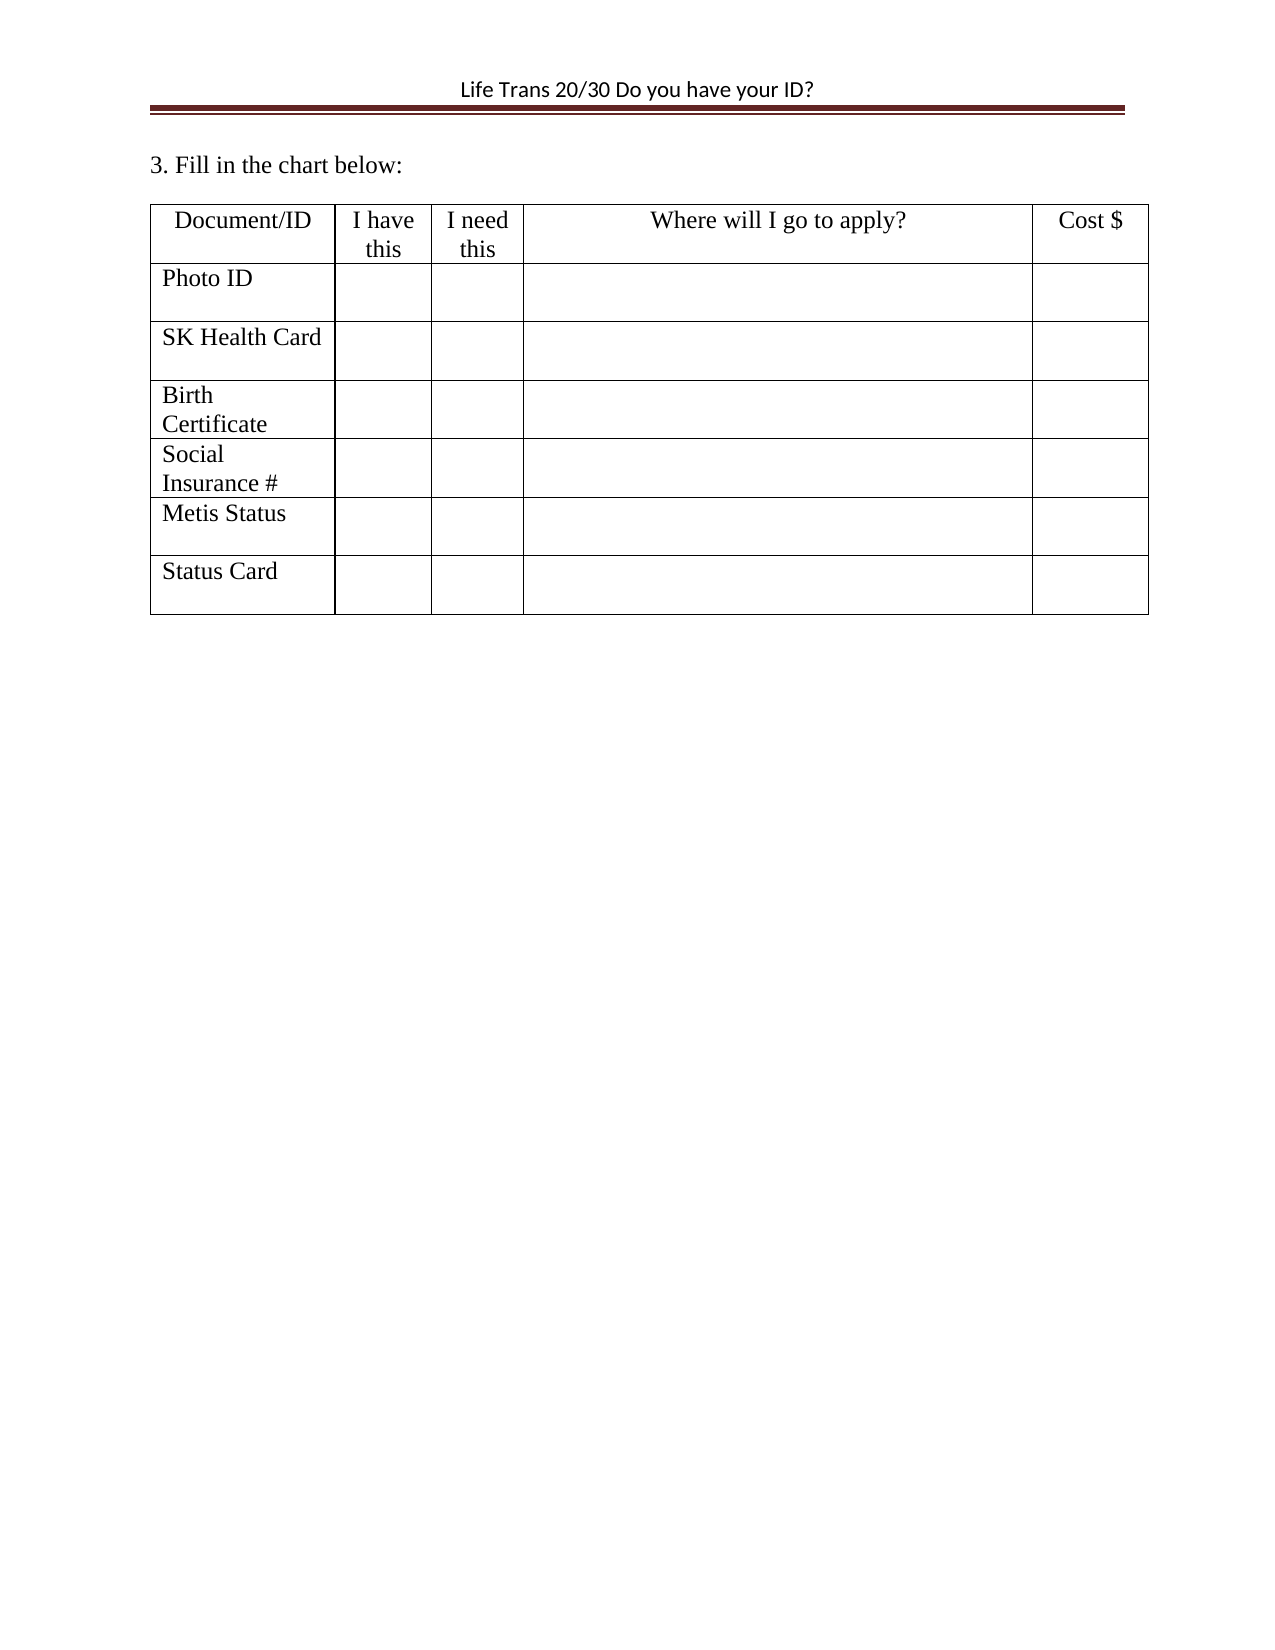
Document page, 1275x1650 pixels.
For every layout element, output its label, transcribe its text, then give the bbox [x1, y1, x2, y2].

table_cell [524, 439, 1032, 497]
table_header I need this [432, 205, 523, 262]
table_cell [1033, 264, 1148, 321]
table_cell [432, 439, 523, 497]
table_cell [432, 556, 523, 614]
table_header Where will I go to apply? [524, 205, 1032, 262]
table_cell [336, 556, 431, 614]
table_cell [336, 381, 431, 438]
table_cell [336, 498, 431, 555]
table_cell [432, 264, 523, 321]
table_cell Photo ID [151, 264, 334, 321]
table_cell Metis Status [151, 498, 334, 555]
table_cell [1033, 381, 1148, 438]
table_cell Social Insurance # [151, 439, 334, 497]
table_cell [336, 322, 431, 379]
table_cell [524, 498, 1032, 555]
table_cell [1033, 556, 1148, 614]
table_cell Birth Certificate [151, 381, 334, 438]
table_cell [524, 322, 1032, 379]
table_cell SK Health Card [151, 322, 334, 379]
table_header Cost $ [1033, 205, 1148, 262]
table_cell [336, 439, 431, 497]
text 3. Fill in the chart below: [150, 150, 1125, 179]
table_cell [336, 264, 431, 321]
table_cell [432, 498, 523, 555]
table_cell Status Card [151, 556, 334, 614]
table_cell [1033, 439, 1148, 497]
table_cell [524, 264, 1032, 321]
table_cell [524, 381, 1032, 438]
table_header Document/ID [151, 205, 334, 262]
table_cell [524, 556, 1032, 614]
table_cell [1033, 322, 1148, 379]
table_cell [1033, 498, 1148, 555]
table_header I have this [336, 205, 431, 262]
table_cell [432, 322, 523, 379]
table_cell [432, 381, 523, 438]
